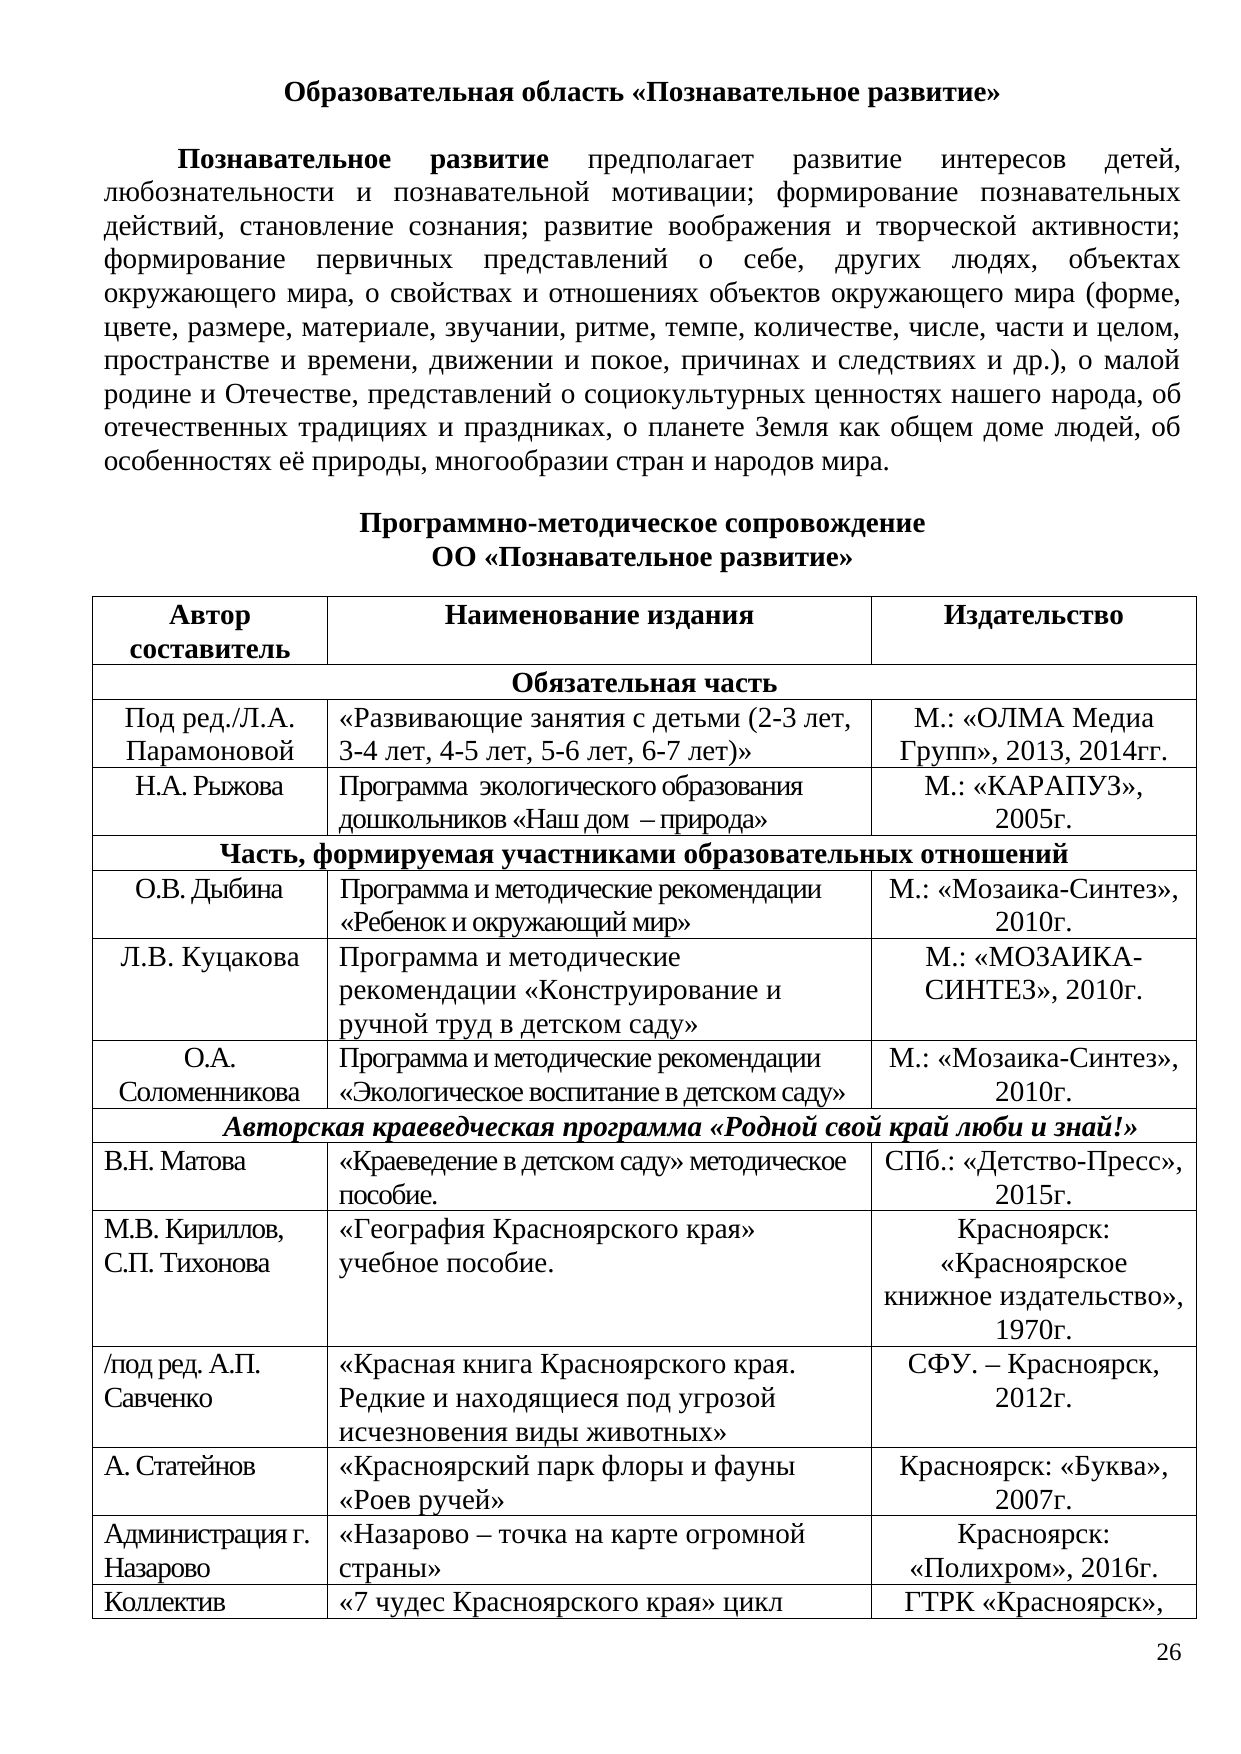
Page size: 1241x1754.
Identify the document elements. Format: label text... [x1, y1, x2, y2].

table_header Наименование издания [328, 597, 871, 664]
table_cell Красноярск: «Буква», 2007г. [872, 1448, 1196, 1515]
table_cell «Развивающие занятия с детьми (2-3 лет, 3-4 лет, 4-5 лет, 5-6 лет, 6-7 лет)» [328, 700, 871, 767]
table_cell Программа и методические рекомендации «Экологическое воспитание в детском саду» [328, 1041, 871, 1108]
table_cell Красноярск: «Полихром», 2016г. [872, 1516, 1196, 1583]
table_cell М.: «КАРАПУЗ», 2005г. [872, 768, 1196, 835]
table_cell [872, 1585, 1196, 1618]
table_cell М.: «Мозаика-Синтез», 2010г. [872, 871, 1196, 938]
table_cell Программа и методические рекомендации «Ребенок и окружающий мир» [328, 871, 871, 938]
table_cell М.В. Кириллов, С.П. Тихонова [93, 1211, 327, 1346]
table_cell М.: «МОЗАИКА-СИНТЕЗ», 2010г. [872, 939, 1196, 1039]
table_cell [93, 1585, 327, 1618]
text ОО «Познавательное развитие» [103, 539, 1181, 572]
table_cell Программа и методические рекомендации «Конструирование и ручной труд в детском саду» [328, 939, 871, 1039]
table_cell Часть, формируемая участниками образовательных отношений [93, 836, 1196, 870]
table_cell О.В. Дыбина [93, 871, 327, 938]
table_cell Красноярск: «Красноярское книжное издательство», 1970г. [872, 1211, 1196, 1346]
table_cell М.: «ОЛМА Медиа Групп», 2013, 2014гг. [872, 700, 1196, 767]
table_cell Обязательная часть [93, 665, 1196, 699]
text Познавательное развитие предполагает развитие интересов детей, любознательности и познавательной мотивации; формирование познавательных действий, становление сознания; развитие воображения и творческой активности; формирование первичных представлений о себе, других людях, объектах окружающего мира, о свойствах и отношениях объектов окружающего мира (форме, цвете, размере, материале, звучании, ритме, темпе, количестве, числе, части и целом, пространстве и времени, движении и покое, причинах и следствиях и др.), о малой родине и Отечестве, представлений о социокультурных ценностях нашего народа, об отечественных традициях и праздниках, о планете Земля как общем доме людей, об особенностях её природы, многообразии стран и народов мира. [103, 141, 1181, 476]
table_cell А. Статейнов [93, 1448, 327, 1515]
table_cell «Краеведение в детском саду» методическое пособие. [328, 1143, 871, 1210]
table_cell Программа экологического образования дошкольников «Наш дом – природа» [328, 768, 871, 835]
table_cell Л.В. Куцакова [93, 939, 327, 1039]
table_cell «Назарово – точка на карте огромной страны» [328, 1516, 871, 1583]
table_header Издательство [872, 597, 1196, 664]
table_cell СПб.: «Детство-Пресс», 2015г. [872, 1143, 1196, 1210]
table_cell Администрация г. Назарово [93, 1516, 327, 1583]
table_header Автор составитель [93, 597, 327, 664]
table_cell В.Н. Матова [93, 1143, 327, 1210]
table_cell М.: «Мозаика-Синтез», 2010г. [872, 1041, 1196, 1108]
table_cell «Красная книга Красноярского края. Редкие и находящиеся под угрозой исчезновения виды животных» [328, 1347, 871, 1447]
table_cell «Красноярский парк флоры и фауны «Роев ручей» [328, 1448, 871, 1515]
text Образовательная область «Познавательное развитие» [103, 74, 1181, 107]
table_cell Авторская краеведческая программа «Родной свой край люби и знай!» [93, 1109, 1196, 1142]
table_cell СФУ. – Красноярск, 2012г. [872, 1347, 1196, 1447]
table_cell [328, 1585, 871, 1618]
table_cell О.А. Соломенникова [93, 1041, 327, 1108]
table_cell /под ред. А.П. Савченко [93, 1347, 327, 1447]
table_cell Под ред./Л.А. Парамоновой [93, 700, 327, 767]
table_cell «География Красноярского края» учебное пособие. [328, 1211, 871, 1346]
table_cell Н.А. Рыжова [93, 768, 327, 835]
text Программно-методическое сопровождение [103, 505, 1181, 539]
